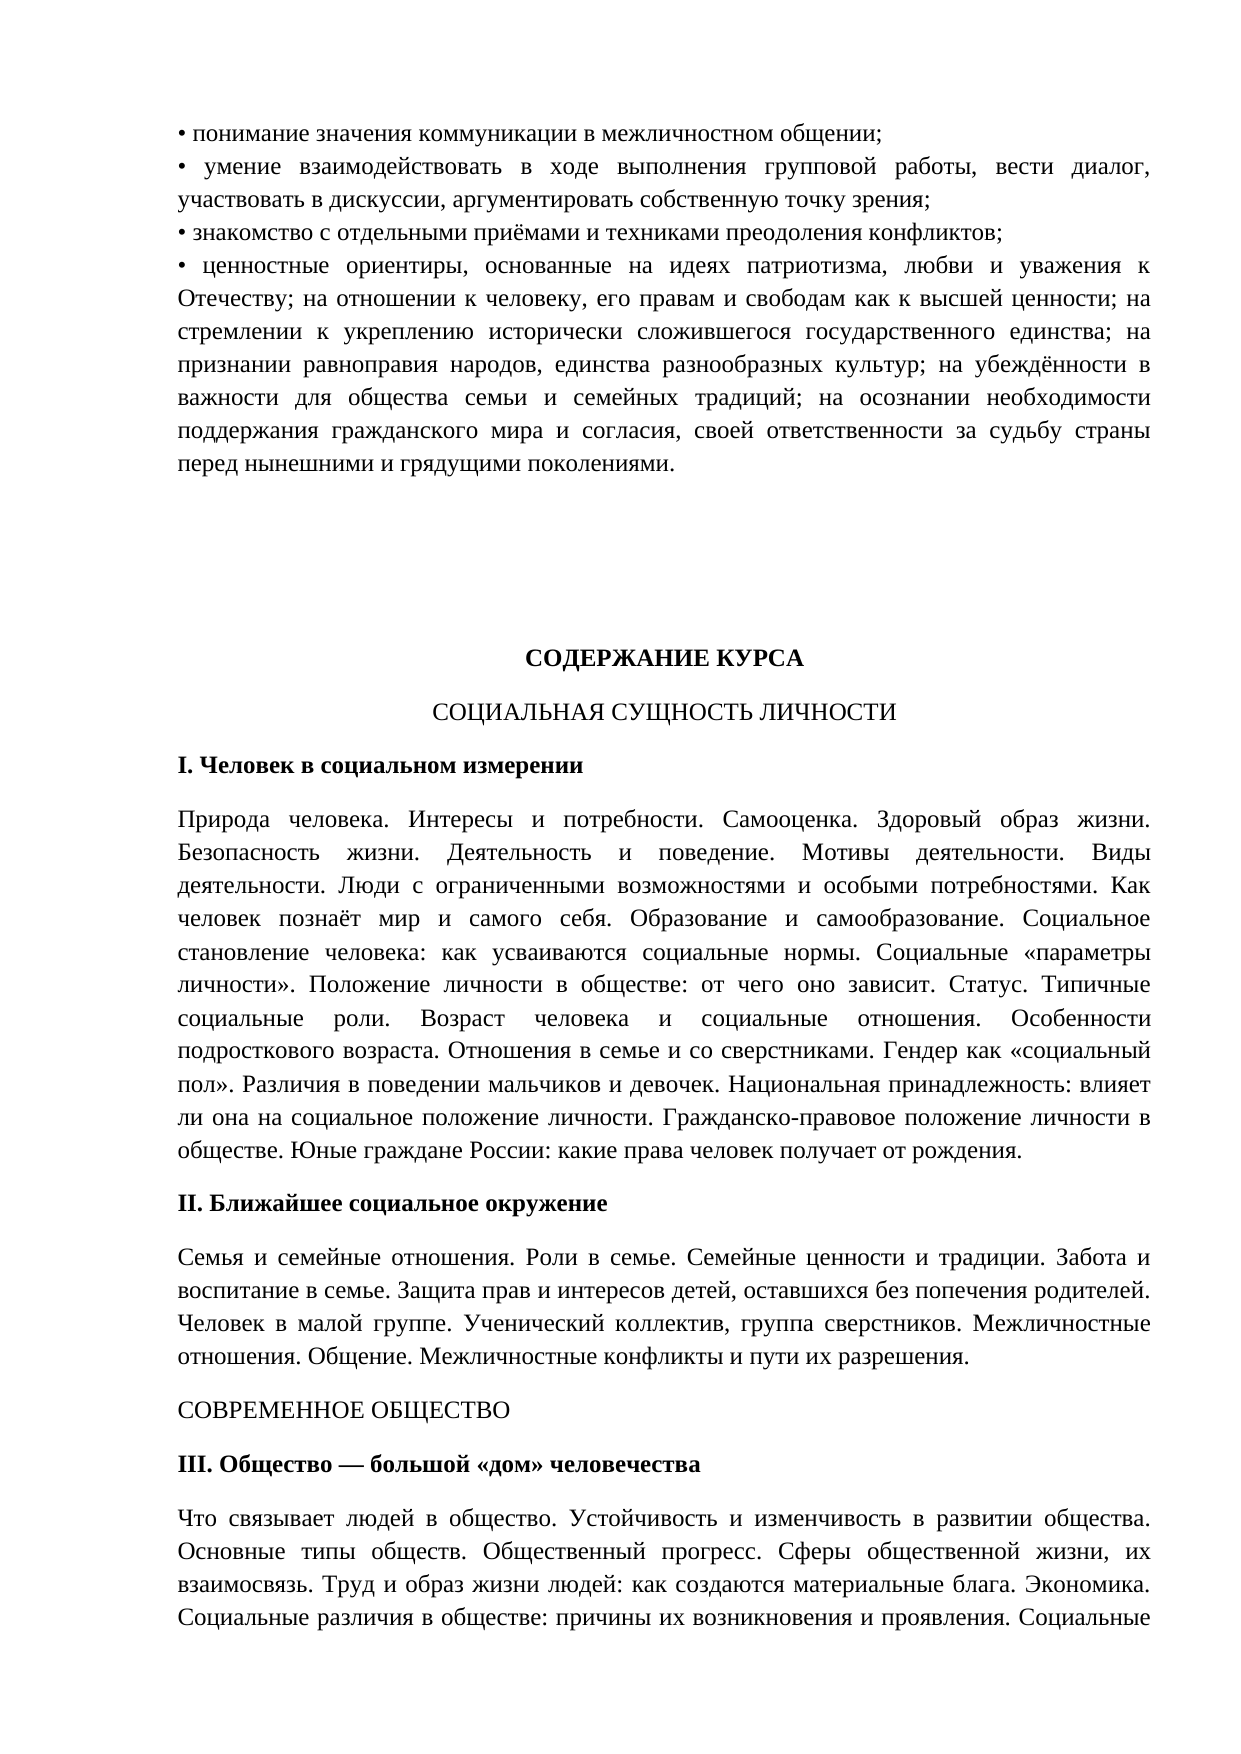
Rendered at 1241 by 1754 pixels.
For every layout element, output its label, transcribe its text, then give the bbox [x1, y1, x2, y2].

text • знакомство с отдельными приёмами и техниками преодоления конфликтов; [177, 217, 1152, 246]
text • умение взаимодействовать в ходе выполнения групповой работы, вести диалог, участвовать в дискуссии, аргументировать собственную точку зрения; [177, 151, 1152, 213]
text СОЦИАЛЬНАЯ СУЩНОСТЬ ЛИЧНОСТИ [177, 697, 1152, 726]
text I. Человек в социальном измерении [177, 751, 1152, 779]
text • понимание значения коммуникации в межличностном общении; [177, 118, 1152, 147]
text СОДЕРЖАНИЕ КУРСА [177, 643, 1152, 672]
text III. Общество — большой «дом» человечества [177, 1449, 1152, 1478]
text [177, 1503, 1152, 1631]
text • ценностные ориентиры, основанные на идеях патриотизма, любви и уважения к Отечеству; на отношении к человеку, его правам и свободам как к высшей ценности; на стремлении к укреплению исторически сложившегося государственного единства; на признании равноправия народов, единства разнообразных культур; на убеждённости в важности для общества семьи и семейных традиций; на осознании необходимости поддержания гражданского мира и согласия, своей ответственности за судьбу страны перед нынешними и грядущими поколениями. [177, 250, 1152, 477]
text II. Ближайшее социальное окружение [177, 1188, 1152, 1217]
text Семья и семейные отношения. Роли в семье. Семейные ценности и традиции. Забота и воспитание в семье. Защита прав и интересов детей, оставшихся без попечения родителей. Человек в малой группе. Ученический коллектив, группа сверстников. Межличностные отношения. Общение. Межличностные конфликты и пути их разрешения. [177, 1242, 1152, 1370]
text СОВРЕМЕННОЕ ОБЩЕСТВО [177, 1395, 1152, 1424]
text Природа человека. Интересы и потребности. Самооценка. Здоровый образ жизни. Безопасность жизни. Деятельность и поведение. Мотивы деятельности. Виды деятельности. Люди с ограниченными возможностями и особыми потребностями. Как человек познаёт мир и самого себя. Образование и самообразование. Социальное становление человека: как усваиваются социальные нормы. Социальные «параметры личности». Положение личности в обществе: от чего оно зависит. Статус. Типичные социальные роли. Возраст человека и социальные отношения. Особенности подросткового возраста. Отношения в семье и со сверстниками. Гендер как «социальный пол». Различия в поведении мальчиков и девочек. Национальная принадлежность: влияет ли она на социальное положение личности. Гражданско-правовое положение личности в обществе. Юные граждане России: какие права человек получает от рождения. [177, 804, 1152, 1163]
